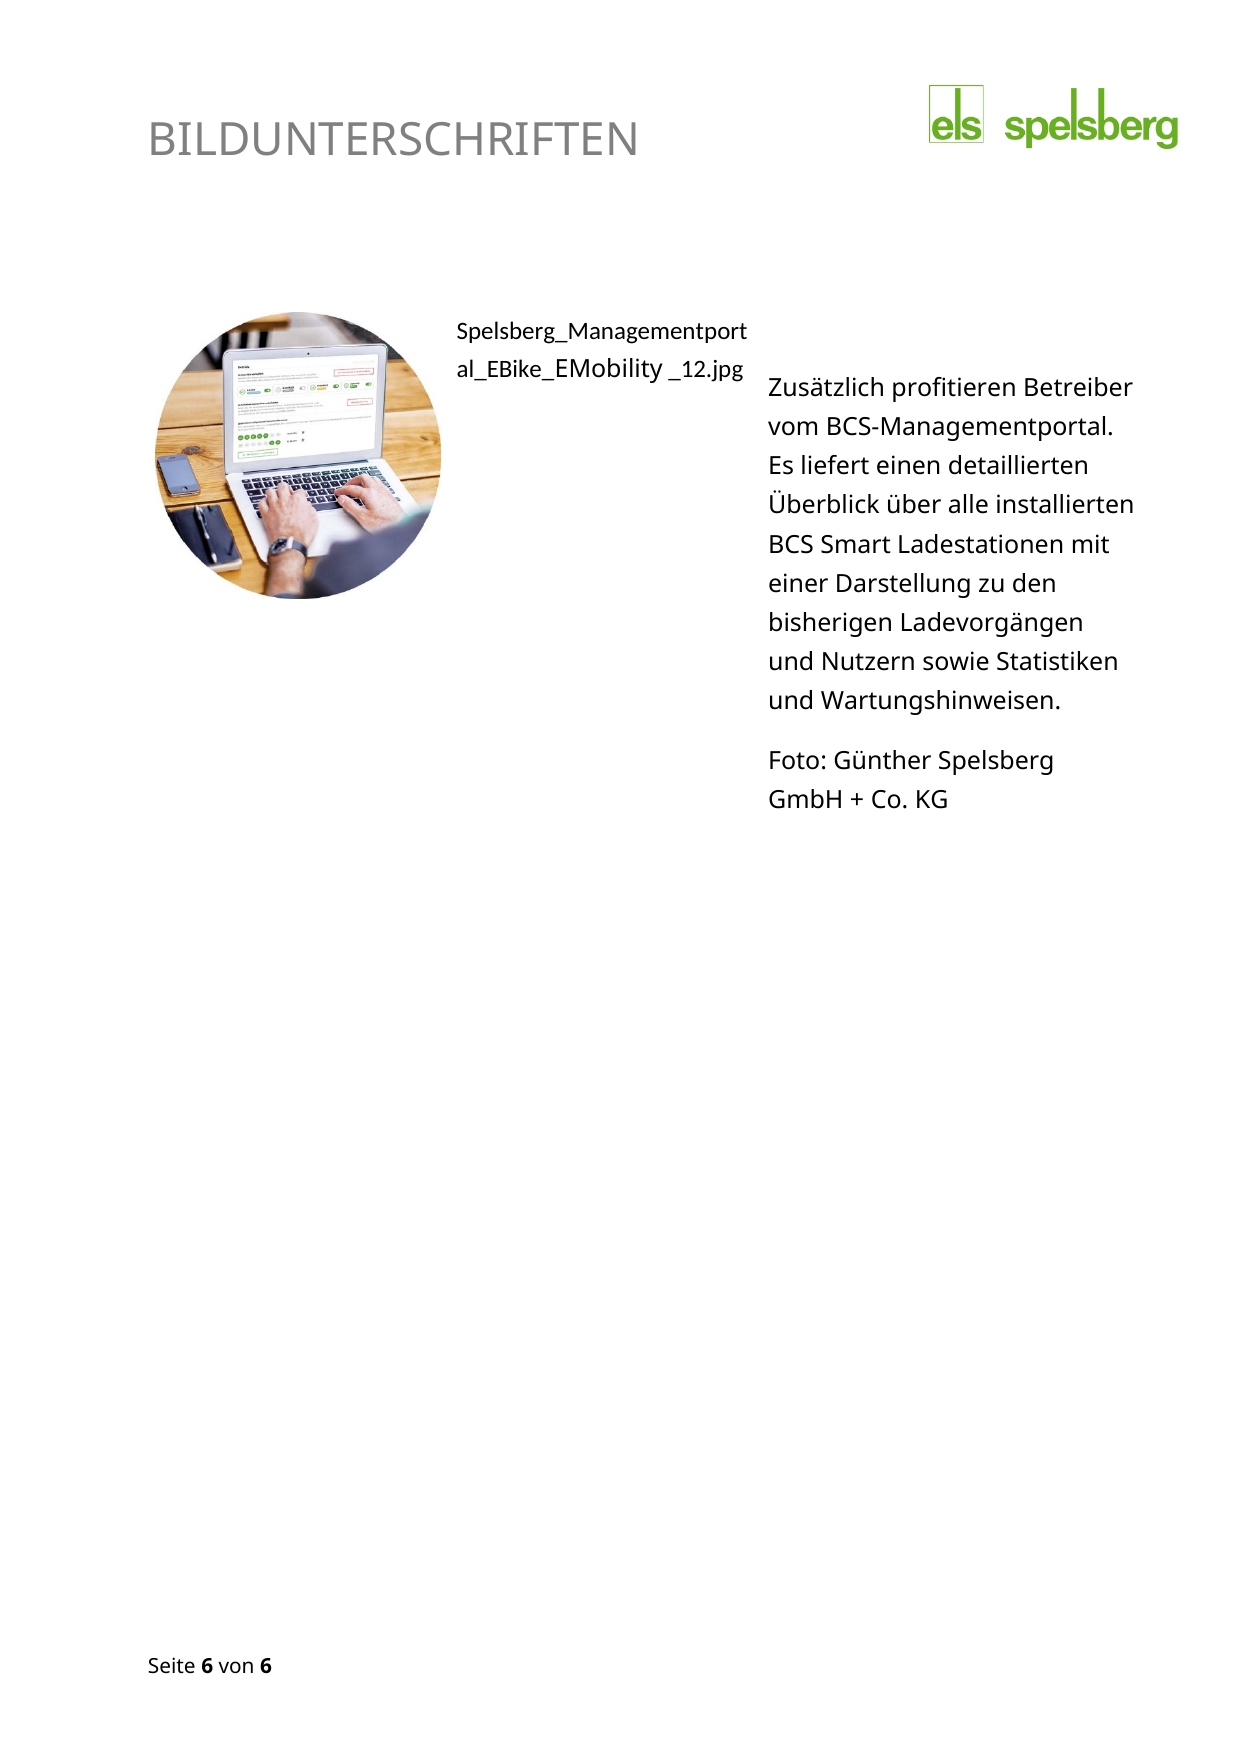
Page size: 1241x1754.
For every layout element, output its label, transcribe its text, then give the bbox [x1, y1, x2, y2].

table_cell Spelsberg_Managementportal_EBike_EMobility _12.jpg [449, 259, 761, 841]
table_cell Zusätzlich profitieren Betreiber vom BCS-Managementportal. Es liefert einen detaillierten Überblick über alle installierten BCS Smart Ladestationen mit einer Darstellung zu den bisherigen Ladevorgängen und Nutzern sowie Statistiken und Wartungshinweisen. Foto: Günther Spelsberg GmbH + Co. KG [761, 259, 1143, 841]
picture [929, 85, 1178, 149]
table_cell [148, 259, 449, 841]
picture [155, 312, 441, 599]
